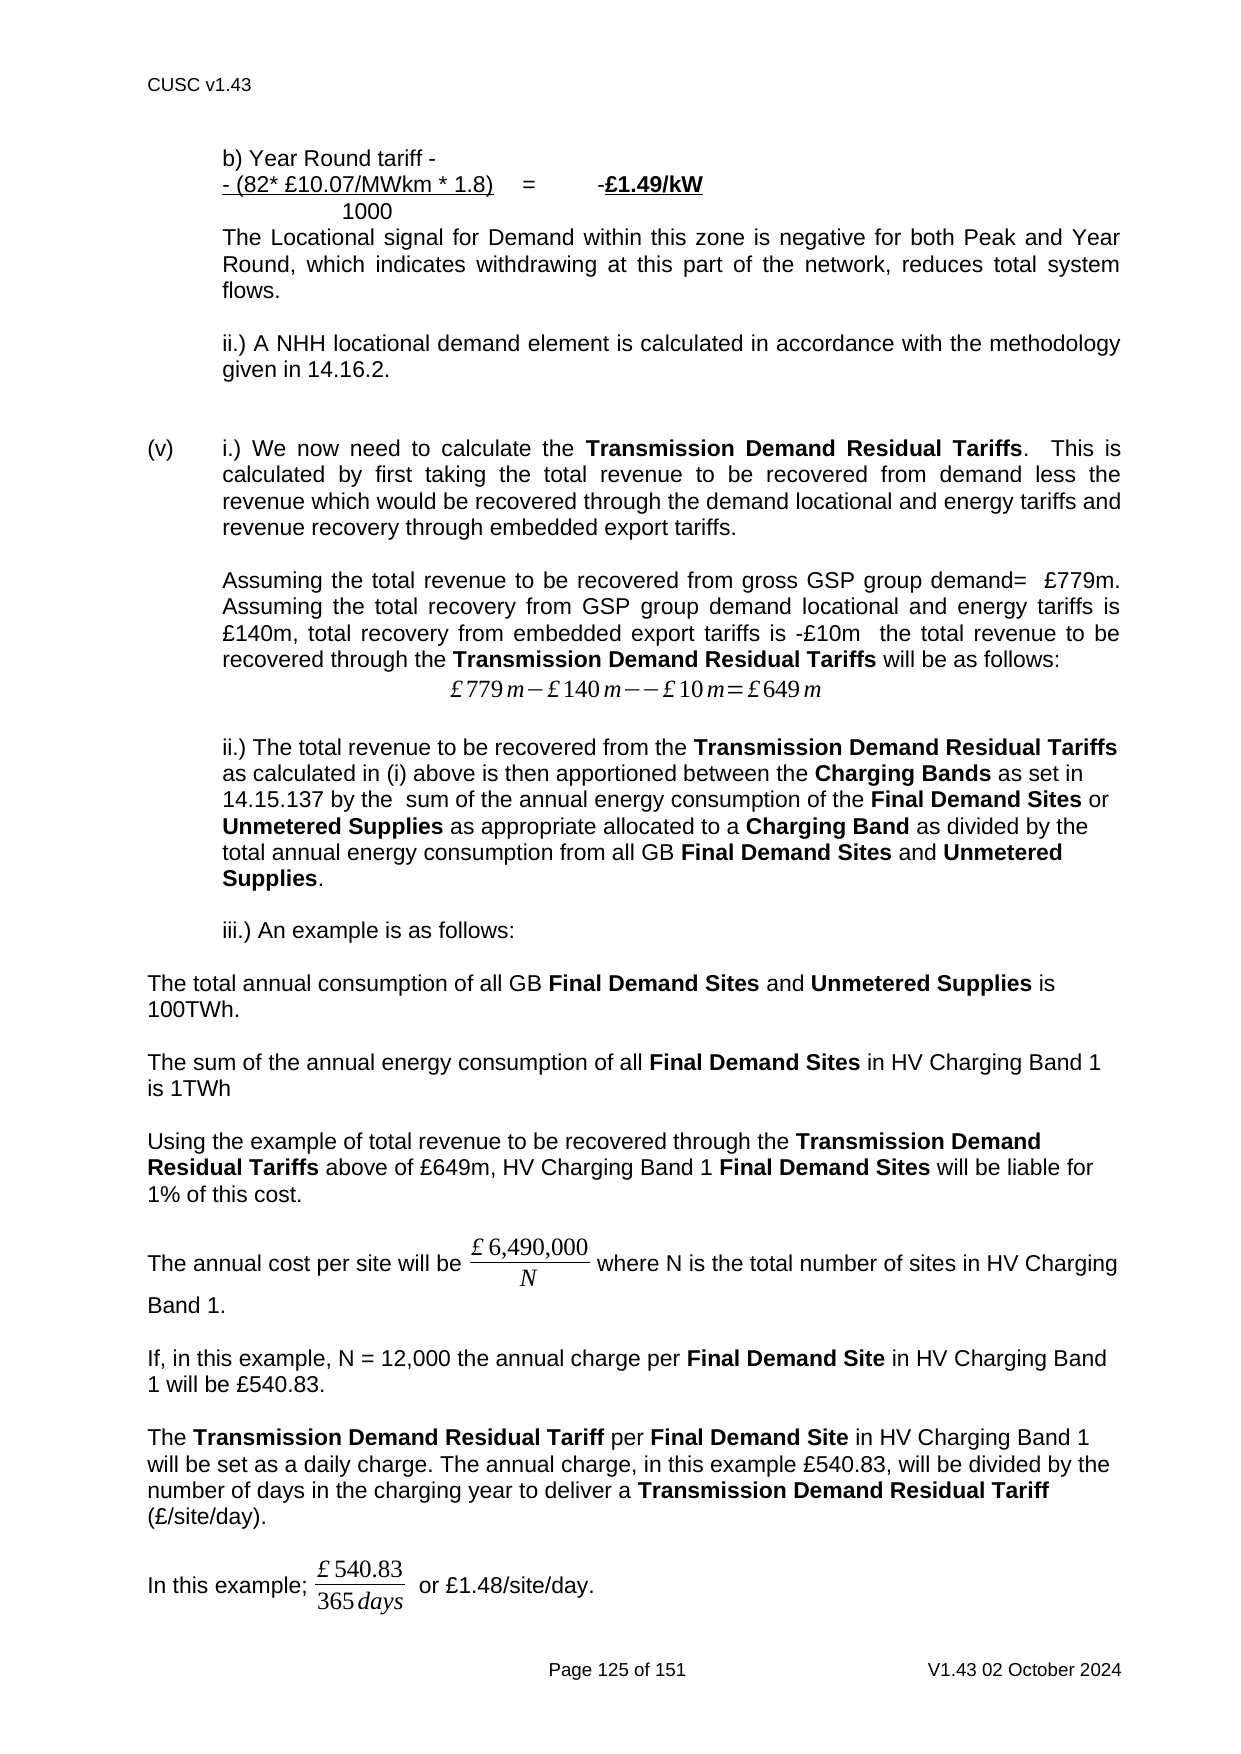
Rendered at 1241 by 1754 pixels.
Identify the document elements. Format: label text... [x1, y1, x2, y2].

text ii.) The total revenue to be recovered from the Transmission Demand Residual Tariffs as calculated in (i) above is then apportioned between the Charging Bands as set in 14.15.137 by the sum of the annual energy consumption of the Final Demand Sites or Unmetered Supplies as appropriate allocated to a Charging Band as divided by the total annual energy consumption from all GB Final Demand Sites and Unmetered Supplies. [222, 734, 1121, 892]
text The annual cost per site will be where N is the total number of sites in HV Charging Band 1. [147, 1233, 1121, 1319]
text The Transmission Demand Residual Tariff per Final Demand Site in HV Charging Band 1 will be set as a daily charge. The annual charge, in this example £540.83, will be divided by the number of days in the charging year to deliver a Transmission Demand Residual Tariff (£/site/day). [147, 1424, 1121, 1529]
text In this example; or £1.48/site/day. [147, 1556, 1121, 1615]
text iii.) An example is as follows: [147, 917, 1121, 943]
text Assuming the total revenue to be recovered from gross GSP group demand= £779m. Assuming the total recovery from GSP group demand locational and energy tariffs is £140m, total recovery from embedded export tariffs is -£10m the total revenue to be recovered through the Transmission Demand Residual Tariffs will be as follows: [222, 567, 1121, 672]
text The total annual consumption of all GB Final Demand Sites and Unmetered Supplies is 100TWh. [147, 970, 1121, 1023]
text The sum of the annual energy consumption of all Final Demand Sites in HV Charging Band 1 is 1TWh [147, 1049, 1121, 1102]
text b) Year Round tariff - [222, 145, 1121, 171]
text If, in this example, N = 12,000 the annual charge per Final Demand Site in HV Charging Band 1 will be £540.83. [147, 1345, 1121, 1398]
text ii.) A NHH locational demand element is calculated in accordance with the methodology given in 14.16.2. [222, 329, 1121, 382]
text The Locational signal for Demand within this zone is negative for both Peak and Year Round, which indicates withdrawing at this part of the network, reduces total system flows. [222, 224, 1121, 303]
list i.) We now need to calculate the Transmission Demand Residual Tariffs. This is calculated by first taking the total revenue to be recovered from demand less the revenue which would be recovered through the demand locational and energy tariffs and revenue recovery through embedded export tariffs. [147, 435, 1121, 540]
text 1000 [147, 198, 1121, 224]
text Using the example of total revenue to be recovered through the Transmission Demand Residual Tariffs above of £649m, HV Charging Band 1 Final Demand Sites will be liable for 1% of this cost. [147, 1128, 1121, 1207]
text - (82* £10.07/MWkm * 1.8) = -£1.49/kW [222, 171, 1121, 198]
